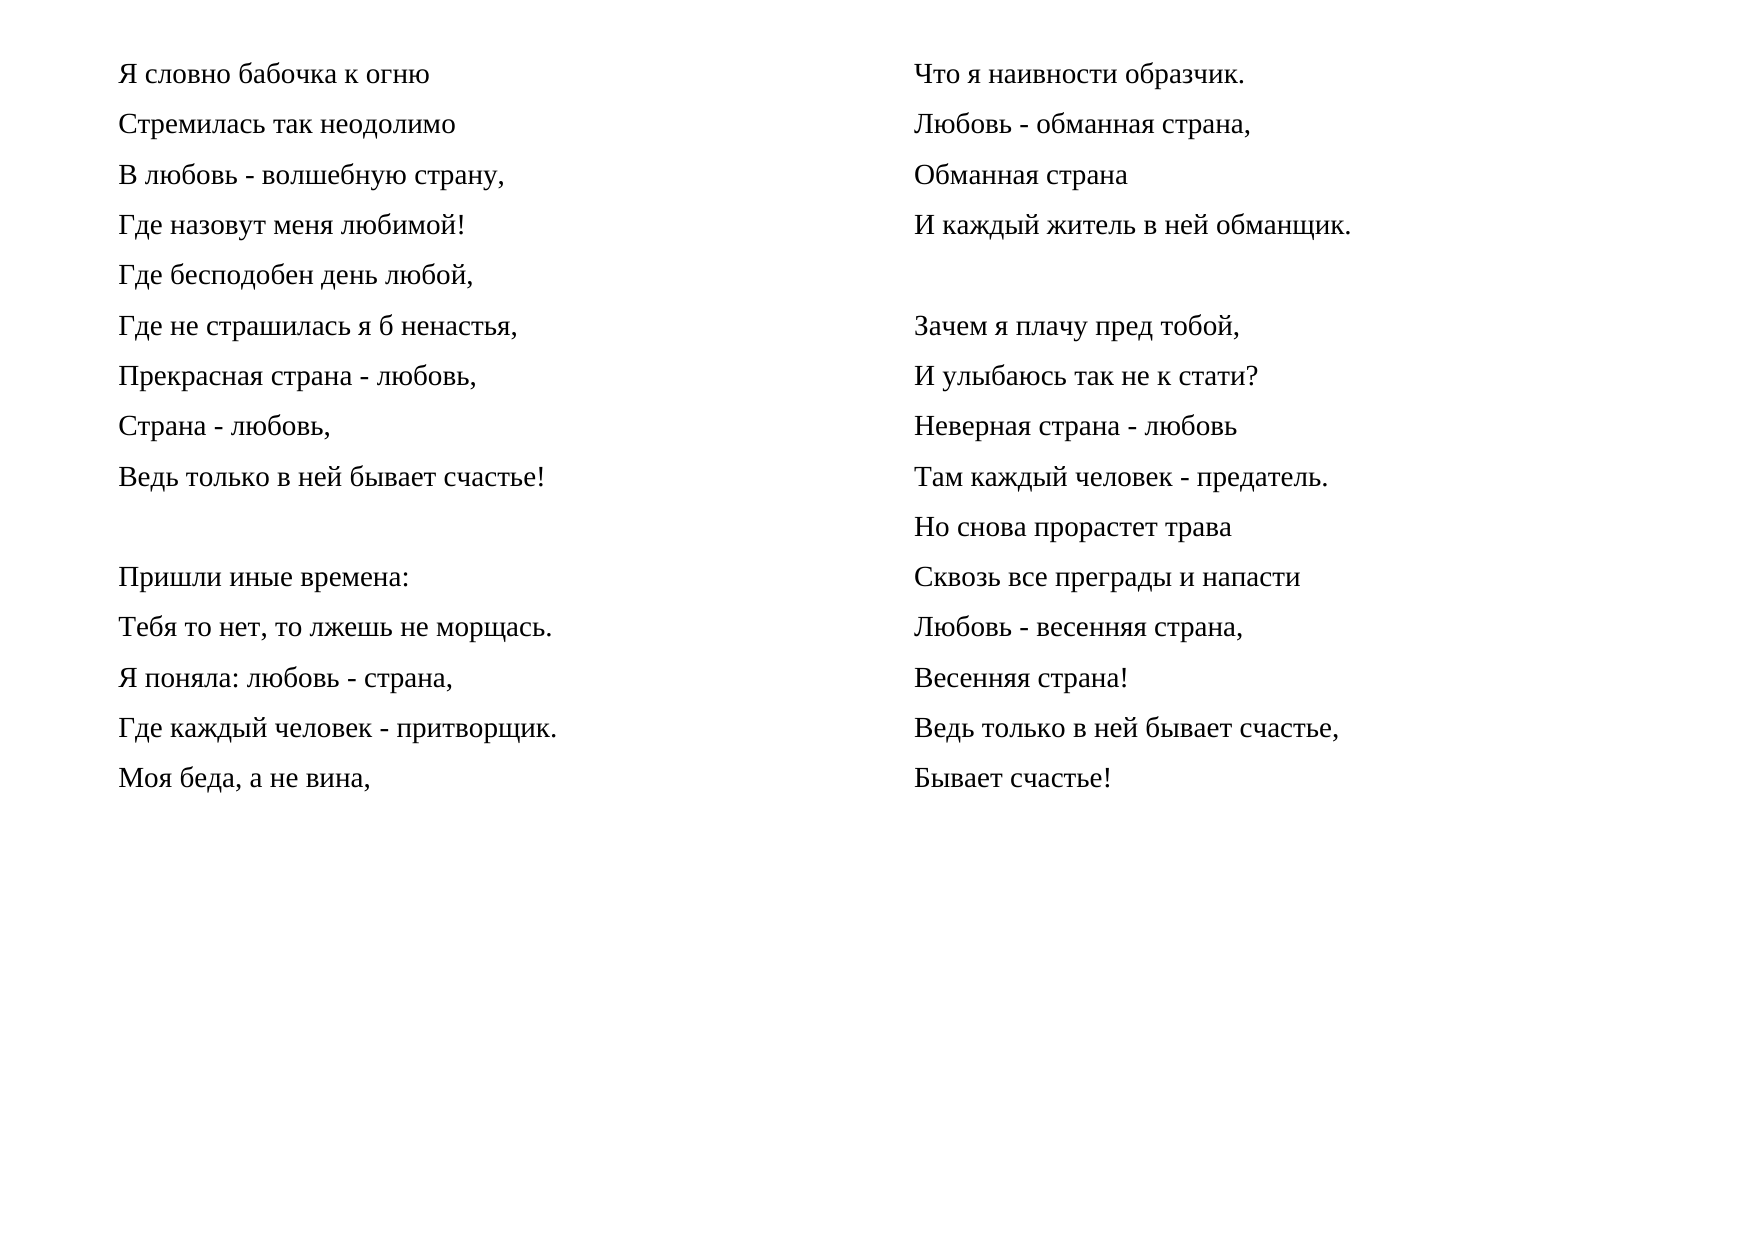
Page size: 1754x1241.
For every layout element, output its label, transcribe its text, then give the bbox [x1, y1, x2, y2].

text Я словно бабочка к огню Стремилась так неодолимо В любовь - волшебную страну, Где назовут меня любимой! Где бесподобен день любой, Где не страшилась я б ненастья, Прекрасная страна - любовь, Страна - любовь, Ведь только в ней бывает счастье! Пришли иные времена: Тебя то нет, то лжешь не морщась. Я поняла: любовь - страна, Где каждый человек - притворщик. Моя беда, а не вина, Что я наивности образчик. Любовь - обманная страна, Обманная страна И каждый житель в ней обманщик. Зачем я плачу пред тобой, И улыбаюсь так не к стати? Неверная страна - любовь Там каждый человек - предатель. Но снова прорастет трава Сквозь все преграды и напасти Любовь - весенняя страна, Весенняя страна! Ведь только в ней бывает счастье, Бывает счастье! [914, 56, 1636, 794]
text Я словно бабочка к огню Стремилась так неодолимо В любовь - волшебную страну, Где назовут меня любимой! Где бесподобен день любой, Где не страшилась я б ненастья, Прекрасная страна - любовь, Страна - любовь, Ведь только в ней бывает счастье! Пришли иные времена: Тебя то нет, то лжешь не морщась. Я поняла: любовь - страна, Где каждый человек - притворщик. Моя беда, а не вина, Что я наивности образчик. Любовь - обманная страна, Обманная страна И каждый житель в ней обманщик. Зачем я плачу пред тобой, И улыбаюсь так не к стати? Неверная страна - любовь Там каждый человек - предатель. Но снова прорастет трава Сквозь все преграды и напасти Любовь - весенняя страна, Весенняя страна! Ведь только в ней бывает счастье, Бывает счастье! [118, 56, 840, 794]
